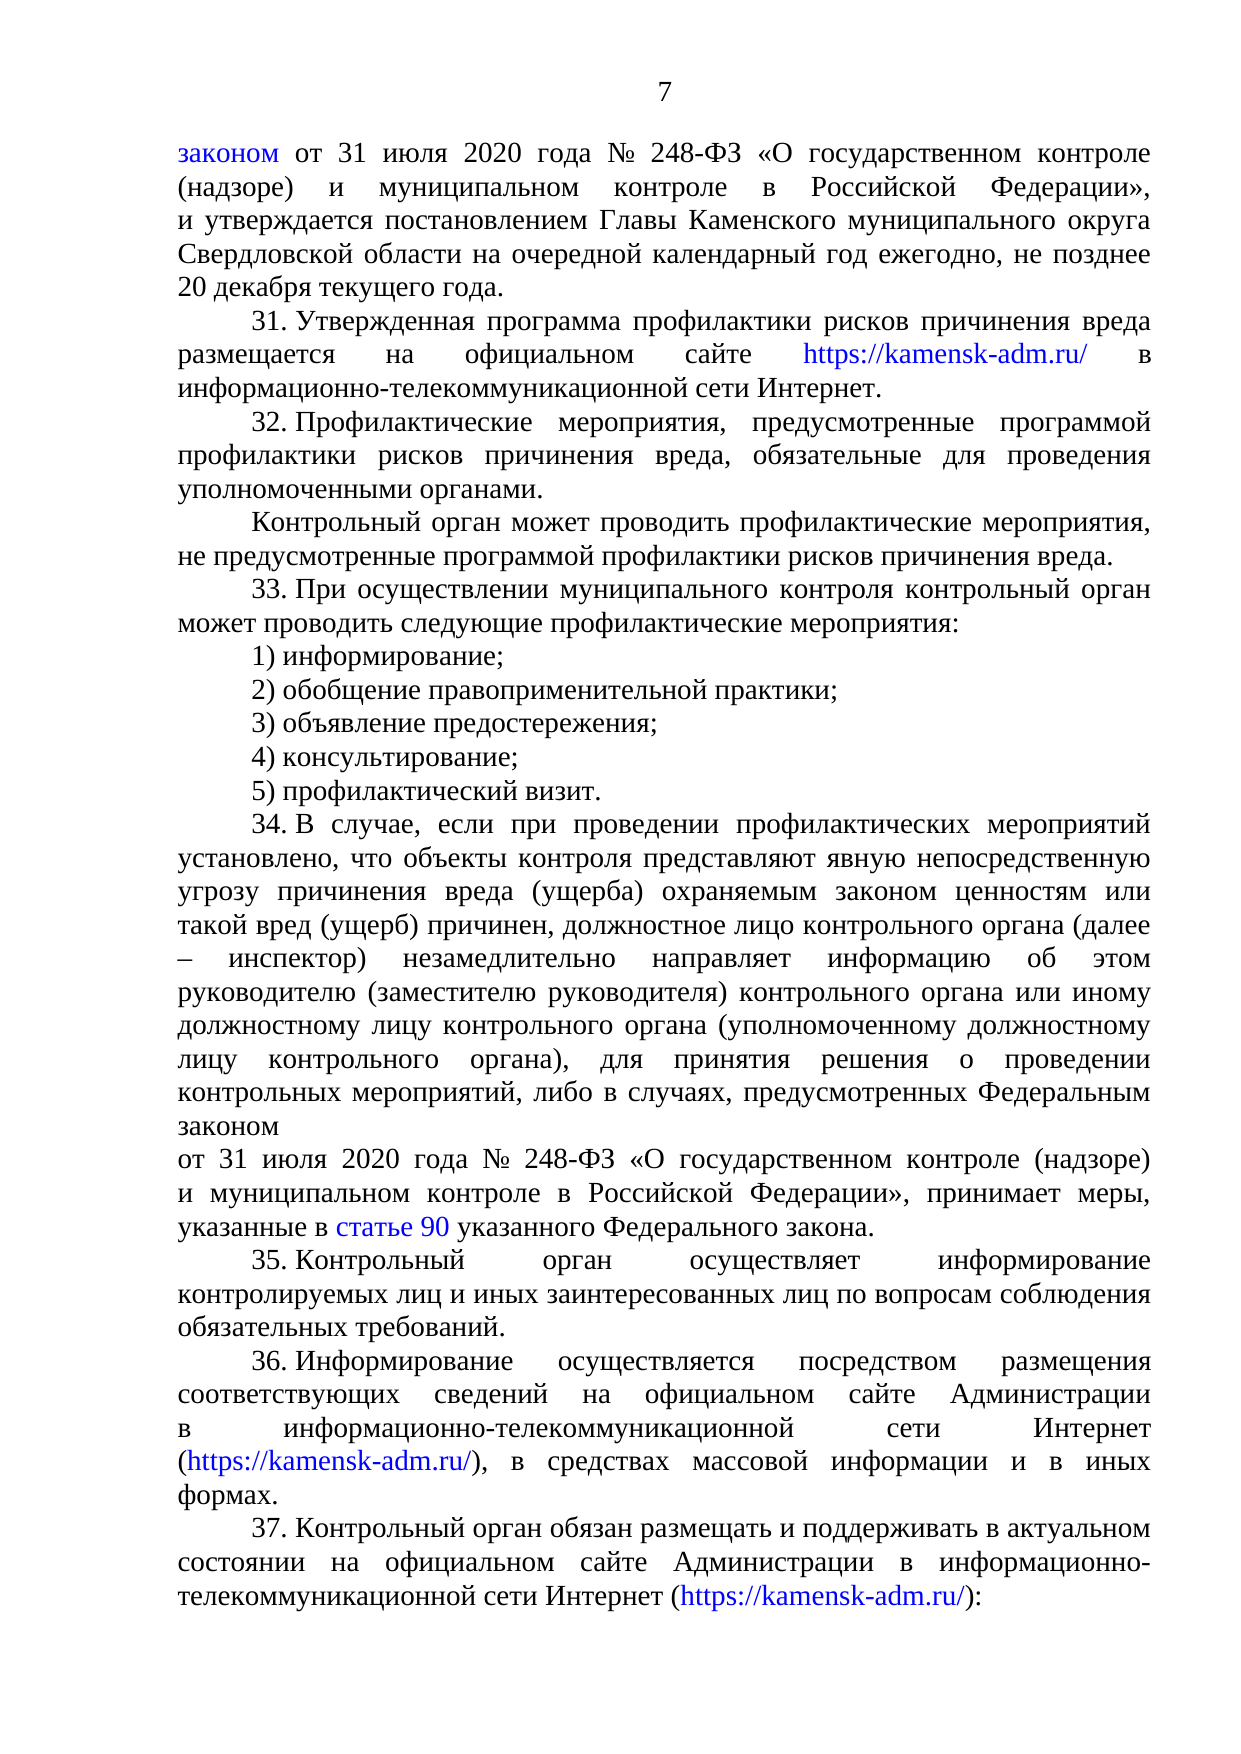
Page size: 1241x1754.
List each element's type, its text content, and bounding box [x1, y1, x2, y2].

text 33. При осуществлении муниципального контроля контрольный орган может проводить следующие профилактические мероприятия: [177, 571, 1152, 638]
text 5) профилактический визит. [177, 773, 1152, 806]
text 4) консультирование; [177, 739, 1152, 773]
text 1) информирование; [177, 638, 1152, 672]
text 2) обобщение правоприменительной практики; [177, 672, 1152, 706]
text 35. Контрольный орган осуществляет информирование контролируемых лиц и иных заинтересованных лиц по вопросам соблюдения обязательных требований. [177, 1242, 1152, 1343]
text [177, 135, 1152, 303]
text 34. В случае, если при проведении профилактических мероприятий установлено, что объекты контроля представляют явную непосредственную угрозу причинения вреда (ущерба) охраняемым законом ценностям или такой вред (ущерб) причинен, должностное лицо контрольного органа (далее – инспектор) незамедлительно направляет информацию об этом руководителю (заместителю руководителя) контрольного органа или иному должностному лицу контрольного органа (уполномоченному должностному лицу контрольного органа), для принятия решения о проведении контрольных мероприятий, либо в случаях, предусмотренных Федеральным законом от 31 июля 2020 года № 248-ФЗ «О государственном контроле (надзоре) и муниципальном контроле в Российской Федерации», принимает меры, указанные в статье 90 указанного Федерального закона. [177, 806, 1152, 1242]
text 37. Контрольный орган обязан размещать и поддерживать в актуальном состоянии на официальном сайте Администрации в информационно-телекоммуникационной сети Интернет (https://kamensk-adm.ru/): [177, 1511, 1152, 1611]
text 32. Профилактические мероприятия, предусмотренные программой профилактики рисков причинения вреда, обязательные для проведения уполномоченными органами. [177, 404, 1152, 504]
text 36. Информирование осуществляется посредством размещения соответствующих сведений на официальном сайте Администрации в информационно-телекоммуникационной сети Интернет (https://kamensk-adm.ru/), в средствах массовой информации и в иных формах. [177, 1343, 1152, 1511]
text 3) объявление предостережения; [177, 706, 1152, 739]
text Контрольный орган может проводить профилактические мероприятия, не предусмотренные программой профилактики рисков причинения вреда. [177, 504, 1152, 571]
text 31. Утвержденная программа профилактики рисков причинения вреда размещается на официальном сайте https://kamensk-adm.ru/ в информационно-телекоммуникационной сети Интернет. [177, 303, 1152, 404]
